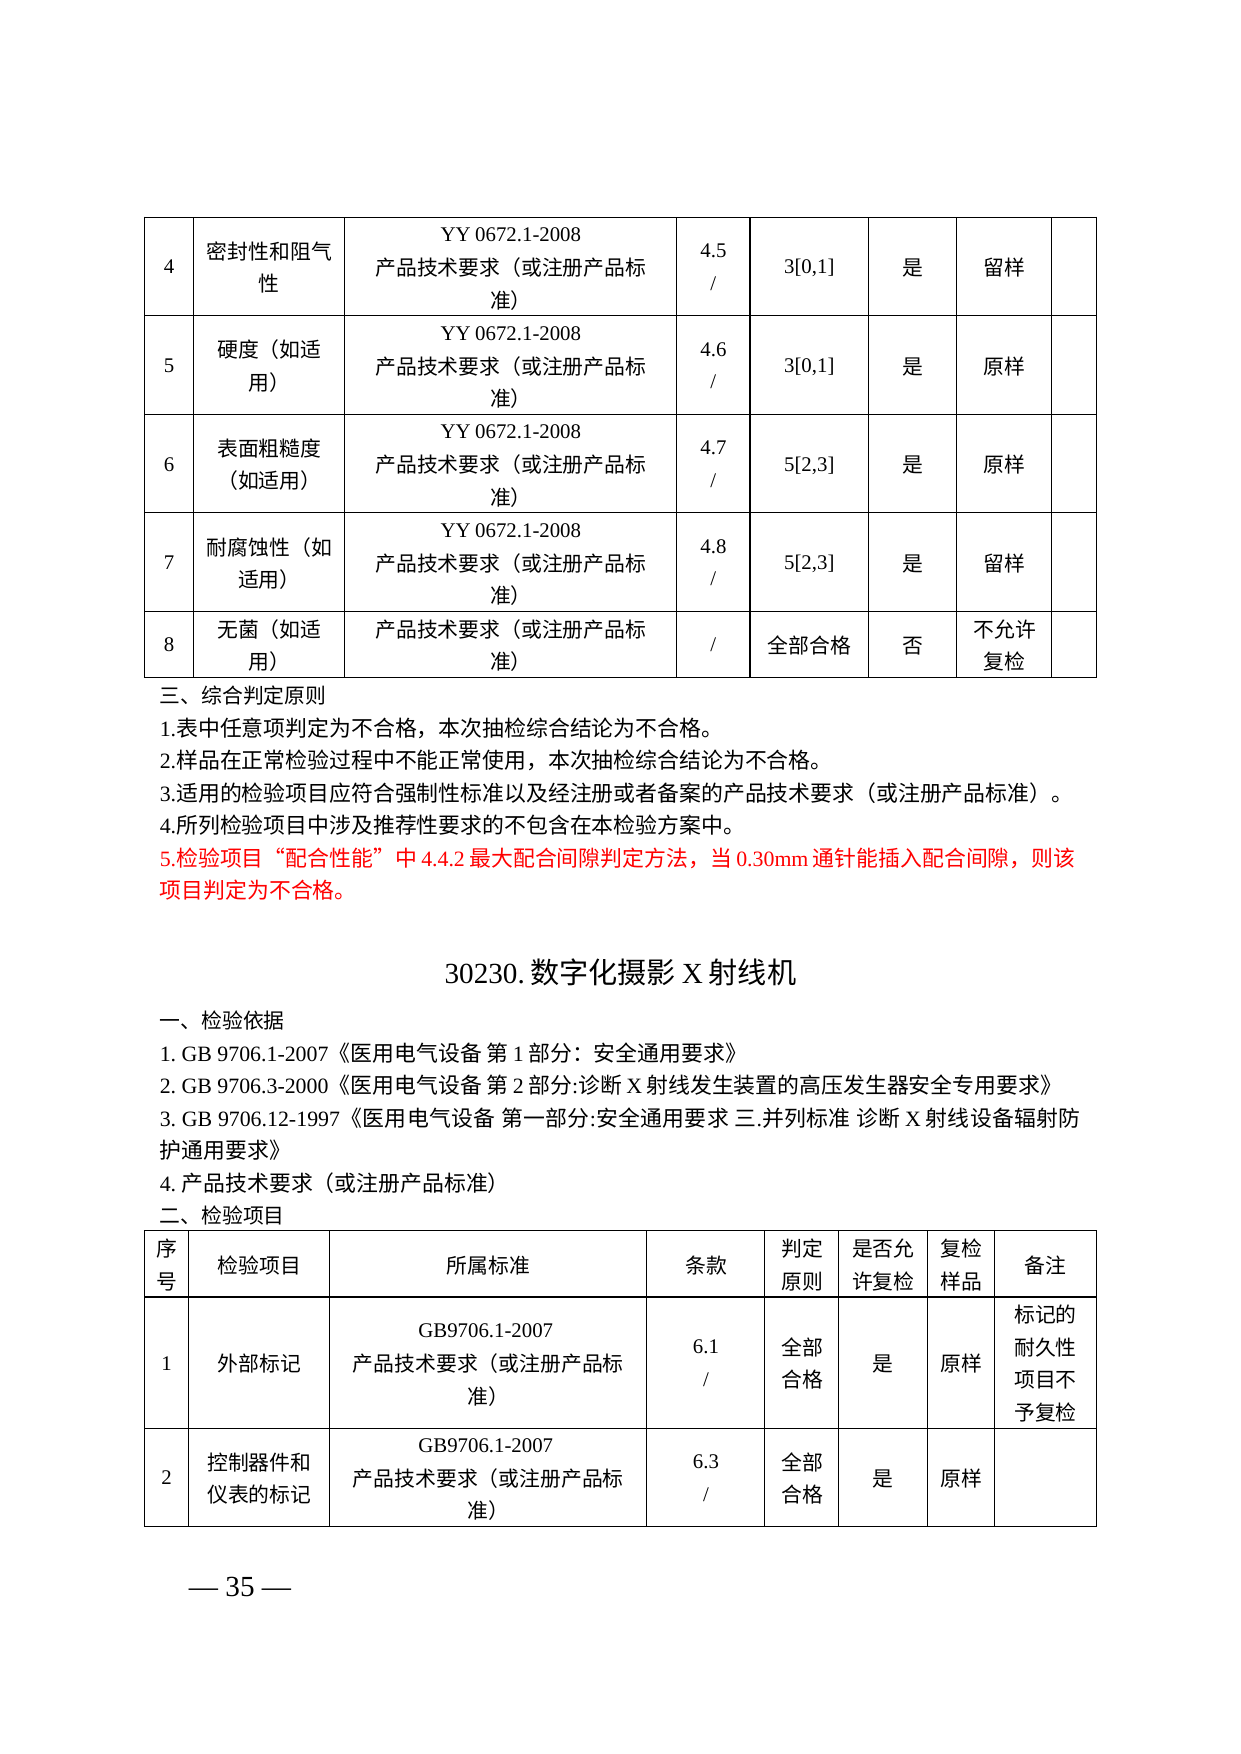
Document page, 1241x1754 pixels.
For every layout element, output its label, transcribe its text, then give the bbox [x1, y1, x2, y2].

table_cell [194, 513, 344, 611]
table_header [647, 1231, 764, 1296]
text 3.适用的检验项目应符合强制性标准以及经注册或者备案的产品技术要求（或注册产品标准）。 [159, 775, 1081, 808]
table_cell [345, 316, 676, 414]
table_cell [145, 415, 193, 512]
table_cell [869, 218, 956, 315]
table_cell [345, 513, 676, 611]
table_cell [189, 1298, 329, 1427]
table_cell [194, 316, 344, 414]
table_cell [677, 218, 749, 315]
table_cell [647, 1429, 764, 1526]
text 一、检验依据 [159, 1003, 1081, 1035]
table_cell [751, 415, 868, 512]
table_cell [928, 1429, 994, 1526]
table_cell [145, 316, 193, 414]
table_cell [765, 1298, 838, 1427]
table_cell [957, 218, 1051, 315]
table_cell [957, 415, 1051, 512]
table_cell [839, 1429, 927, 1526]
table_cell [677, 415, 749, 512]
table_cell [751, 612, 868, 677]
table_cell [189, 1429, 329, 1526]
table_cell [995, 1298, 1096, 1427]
text 2.样品在正常检验过程中不能正常使用，本次抽检综合结论为不合格。 [159, 743, 1081, 775]
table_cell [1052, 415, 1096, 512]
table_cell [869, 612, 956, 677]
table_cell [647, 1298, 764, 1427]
text 4.所列检验项目中涉及推荐性要求的不包含在本检验方案中。 [159, 808, 1081, 840]
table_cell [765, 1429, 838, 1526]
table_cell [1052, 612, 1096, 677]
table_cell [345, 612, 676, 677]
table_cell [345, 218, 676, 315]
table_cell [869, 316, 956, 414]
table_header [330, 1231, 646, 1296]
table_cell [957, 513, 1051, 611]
text 1. GB 9706.1-2007《医用电气设备 第1部分：安全通用要求》 2. GB 9706.3-2000《医用电气设备 第2部分:诊断X射线发生装置的高压发生器安全专用要求》 3. GB 9706.12-1997《医用电气设备 第一部分:安全通用要求 三.并列标准 诊断X射线设备辐射防护通用要求》 4. 产品技术要求（或注册产品标准） [159, 1035, 1081, 1198]
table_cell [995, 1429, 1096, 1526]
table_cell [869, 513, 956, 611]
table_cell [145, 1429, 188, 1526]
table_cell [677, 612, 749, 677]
text 1.表中任意项判定为不合格，本次抽检综合结论为不合格。 [159, 710, 1081, 743]
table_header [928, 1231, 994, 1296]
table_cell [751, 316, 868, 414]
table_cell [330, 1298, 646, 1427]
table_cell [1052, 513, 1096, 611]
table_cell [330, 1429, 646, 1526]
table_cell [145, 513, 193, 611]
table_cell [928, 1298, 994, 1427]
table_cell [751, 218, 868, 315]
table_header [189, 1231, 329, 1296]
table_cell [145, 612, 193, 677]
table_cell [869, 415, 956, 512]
text 三、综合判定原则 [159, 678, 1081, 710]
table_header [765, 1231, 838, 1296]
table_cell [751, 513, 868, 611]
text 二、检验项目 [159, 1198, 1081, 1230]
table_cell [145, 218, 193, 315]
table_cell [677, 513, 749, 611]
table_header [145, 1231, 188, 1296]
text 30230. 数字化摄影X射线机 [159, 938, 1081, 1003]
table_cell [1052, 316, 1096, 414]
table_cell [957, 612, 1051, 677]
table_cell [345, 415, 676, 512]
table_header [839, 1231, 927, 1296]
text 5.检验项目“配合性能”中4.4.2最大配合间隙判定方法，当0.30mm通针能插入配合间隙，则该项目判定为不合格。 [159, 840, 1081, 905]
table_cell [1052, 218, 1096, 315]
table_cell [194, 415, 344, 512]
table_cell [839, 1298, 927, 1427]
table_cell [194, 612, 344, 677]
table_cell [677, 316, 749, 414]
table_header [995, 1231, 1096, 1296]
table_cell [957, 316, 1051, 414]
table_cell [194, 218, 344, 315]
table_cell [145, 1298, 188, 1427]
